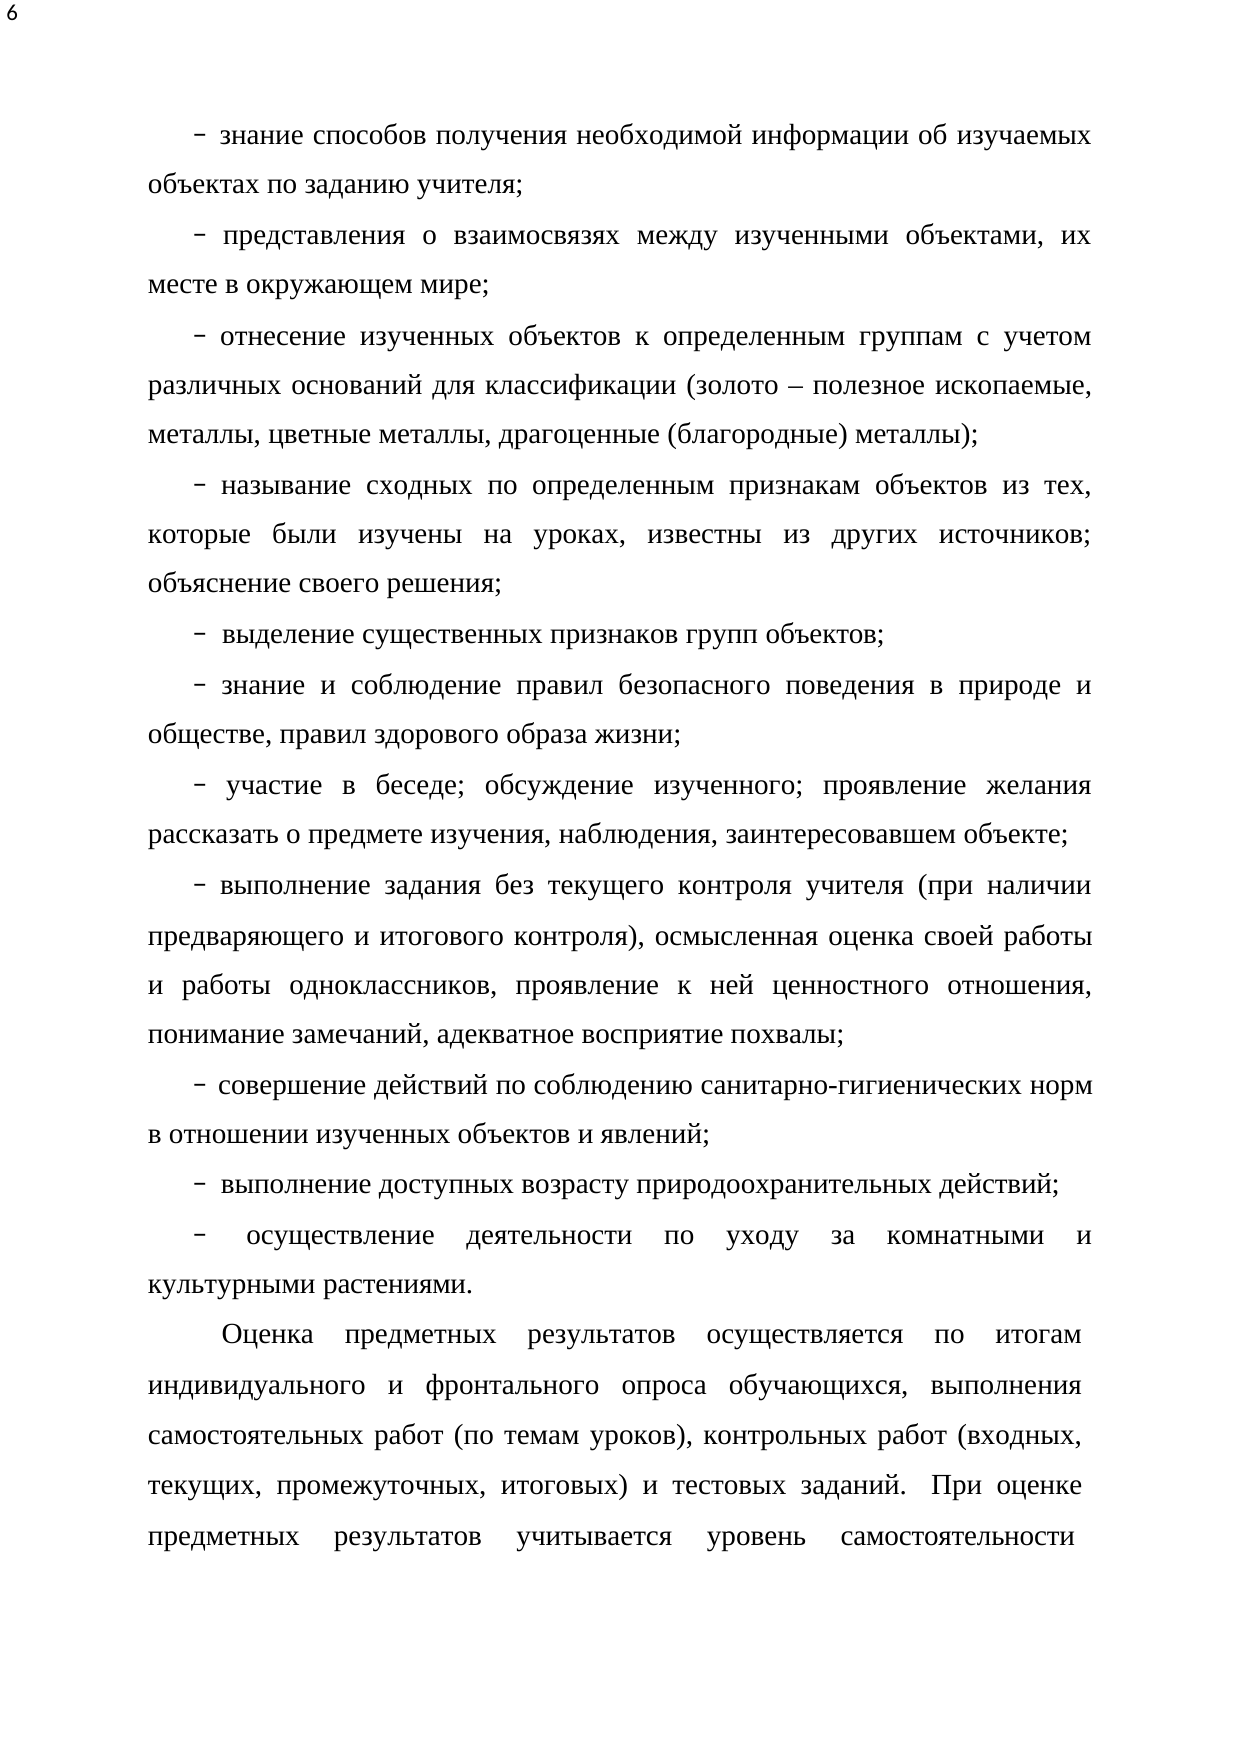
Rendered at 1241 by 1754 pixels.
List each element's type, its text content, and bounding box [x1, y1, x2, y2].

text Оценка предметных результатов осуществляется по итогам индивидуального и фронтального опроса обучающихся, выполнения самостоятельных работ (по темам уроков), контрольных работ (входных, текущих, промежуточных, итоговых) и тестовых заданий. При оценке предметных результатов учитывается уровень самостоятельности [148, 1317, 1082, 1551]
text − знание способов получения необходимой информации об изучаемых объектах по заданию учителя; [148, 116, 1092, 199]
text − выделение существенных признаков групп объектов; [192, 615, 1119, 651]
text − знание и соблюдение правил безопасного поведения в природе и обществе, правил здорового образа жизни; [148, 666, 1093, 749]
text − называние сходных по определенным признакам объектов из тех, которые были изучены на уроках, известны из других источников; объяснение своего решения; [148, 466, 1092, 599]
text − представления о взаимосвязях между изученными объектами, их месте в окружающем мире; [148, 216, 1092, 300]
text − выполнение доступных возрасту природоохранительных действий; [192, 1165, 1119, 1201]
text − отнесение изученных объектов к определенным группам с учетом различных оснований для классификации (золото – полезное ископаемые, металлы, цветные металлы, драгоценные (благородные) металлы); [148, 317, 1093, 449]
text − совершение действий по соблюдению санитарно-гигиенических норм в отношении изученных объектов и явлений; [148, 1066, 1093, 1149]
text − выполнение задания без текущего контроля учителя (при наличии предваряющего и итогового контроля), осмысленная оценка своей работы и работы одноклассников, проявление к ней ценностного отношения, понимание замечаний, адекватное восприятие похвалы; [148, 866, 1093, 1050]
text − осуществление деятельности по уходу за комнатными и культурными растениями. [148, 1216, 1092, 1300]
text − участие в беседе; обсуждение изученного; проявление желания рассказать о предмете изучения, наблюдения, заинтересовавшем объекте; [148, 766, 1092, 850]
